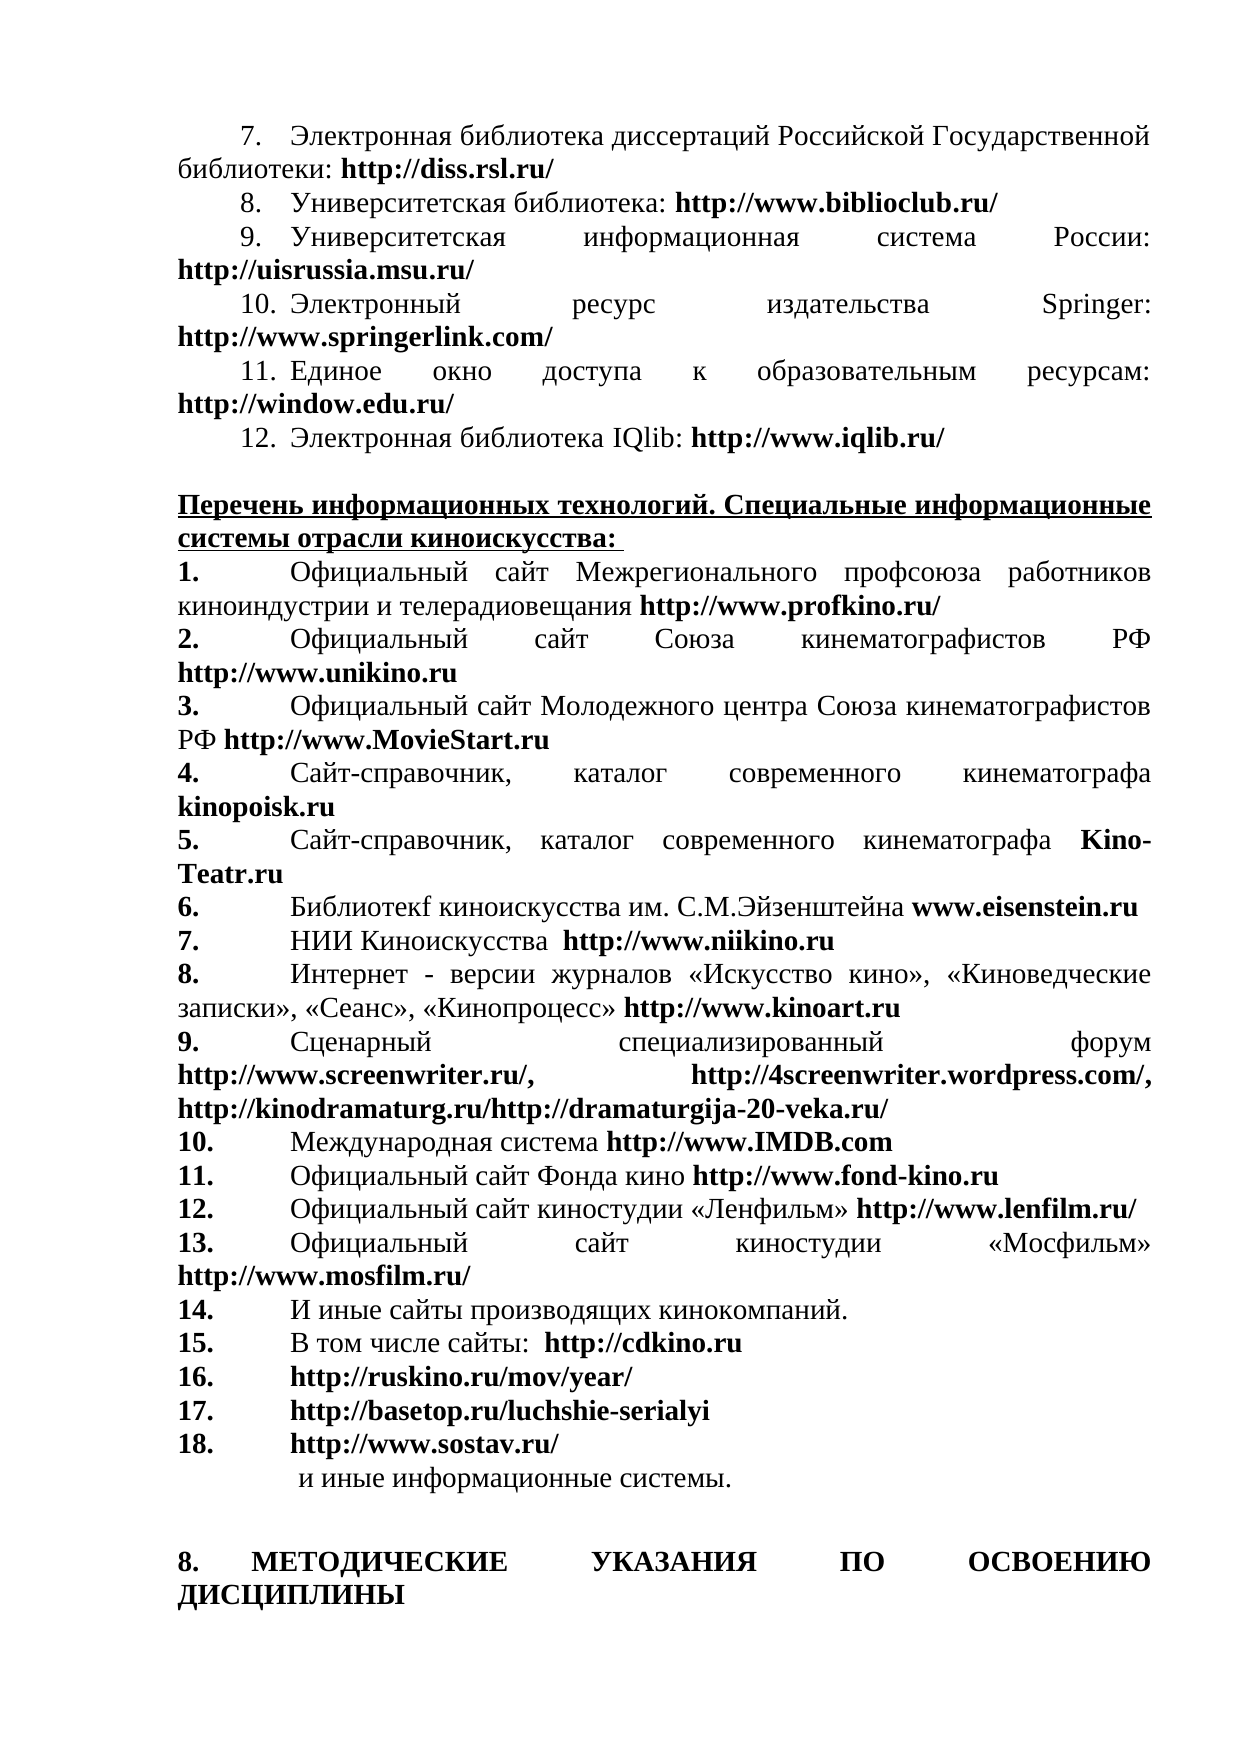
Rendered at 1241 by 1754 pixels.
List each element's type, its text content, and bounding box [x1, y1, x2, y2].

list Официальный сайт Союза кинематографистов РФ http://www.unikino.ru [177, 621, 1152, 688]
list Официальный сайт Межрегионального профсоюза работников киноиндустрии и телерадиовещания http://www.profkino.ru/ [177, 554, 1152, 621]
list http://www.sostav.ru/ [177, 1426, 1152, 1460]
text 8. МЕТОДИЧЕСКИЕ УКАЗАНИЯ ПО ОСВОЕНИЮ ДИСЦИПЛИНЫ [177, 1544, 1152, 1611]
list Библиотекf киноискусства им. С.М.Эйзенштейна www.eisenstein.ru [177, 889, 1152, 923]
list Официальный сайт Фонда кино http://www.fond-kino.ru [177, 1158, 1152, 1191]
list Сайт-справочник, каталог современного кинематографа kinopoisk.ru [177, 755, 1152, 822]
list Университетская библиотека: http://www.biblioclub.ru/ [177, 185, 1152, 219]
text Перечень информационных технологий. Специальные информационные системы отрасли киноискусства: [177, 517, 1152, 554]
list Международная система http://www.IMDB.com [177, 1124, 1152, 1158]
list Электронный ресурс издательства Springer: http://www.springerlink.com/ [177, 286, 1152, 353]
list Официальный сайт киностудии «Мосфильм» http://www.mosfilm.ru/ [177, 1225, 1152, 1292]
text Перечень информационных технологий. Специальные информационные системы отрасли киноискусства: [177, 487, 1152, 516]
list Сценарный специализированный форум http://www.screenwriter.ru/, http://4screenwriter.wordpress.com/, http://kinodramaturg.ru/http://dramaturgija-20-veka.ru/ [177, 1024, 1152, 1124]
list НИИ Киноискусства http://www.niikino.ru [177, 923, 1152, 957]
list В том числе сайты: http://cdkino.ru [177, 1326, 1152, 1359]
list Официальный сайт Молодежного центра Союза кинематографистов РФ http://www.MovieStart.ru [177, 688, 1152, 755]
list И иные сайты производящих кинокомпаний. [177, 1292, 1152, 1326]
list http://ruskino.ru/mov/year/ [177, 1359, 1152, 1393]
list http://basetop.ru/luchshie-serialyi [177, 1393, 1152, 1426]
list Электронная библиотека диссертаций Российской Государственной библиотеки: http://diss.rsl.ru/ [177, 118, 1152, 185]
list Единое окно доступа к образовательным ресурсам: http://window.edu.ru/ [177, 353, 1152, 420]
list Университетская информационная система России: http://uisrussia.msu.ru/ [177, 219, 1152, 286]
list Сайт-справочник, каталог современного кинематографа Kino-Teatr.ru [177, 822, 1152, 889]
list Официальный сайт киностудии «Ленфильм» http://www.lenfilm.ru/ [177, 1191, 1152, 1225]
list Электронная библиотека IQlib: http://www.iqlib.ru/ [177, 420, 1152, 453]
list Интернет - версии журналов «Искусство кино», «Киноведческие записки», «Сеанс», «Кинопроцесс» http://www.kinoart.ru [177, 957, 1152, 1024]
text и иные информационные системы. [177, 1460, 1152, 1493]
